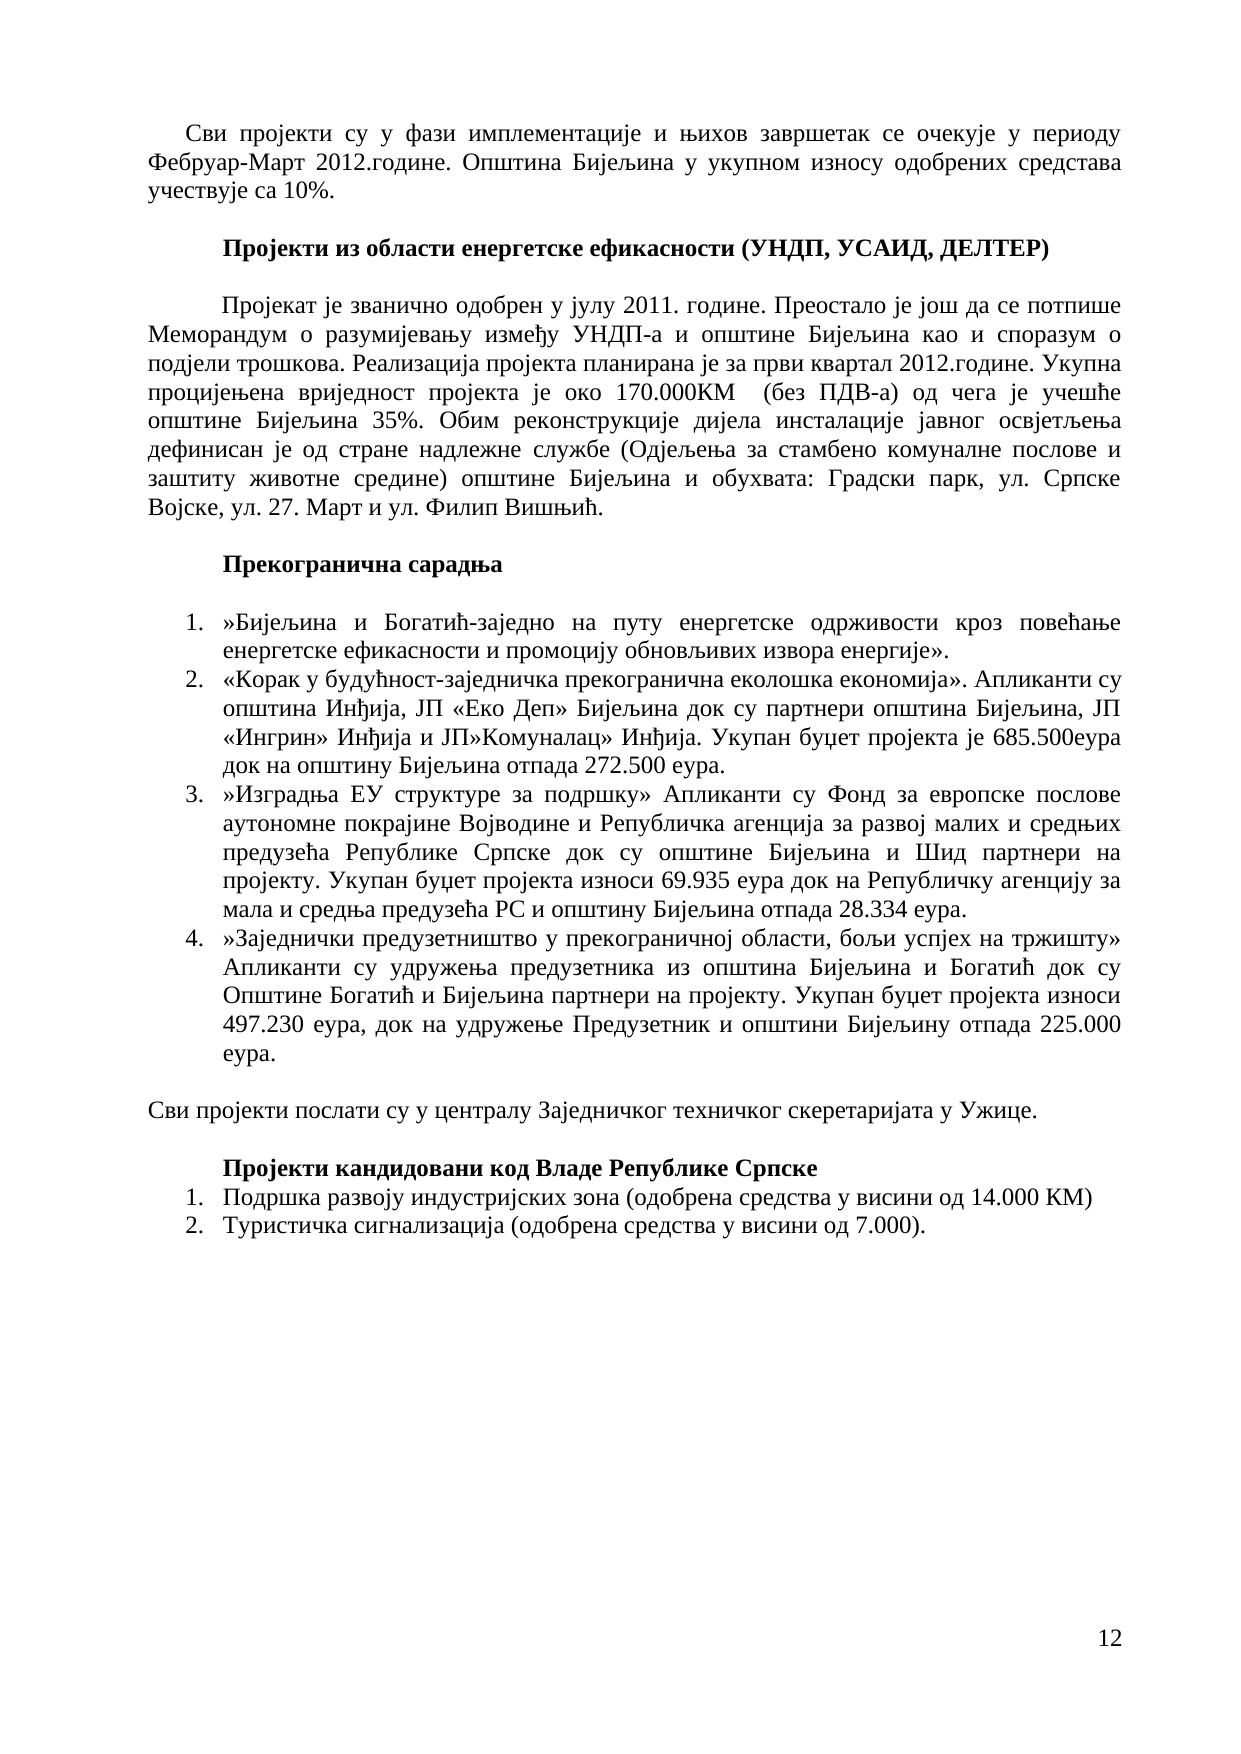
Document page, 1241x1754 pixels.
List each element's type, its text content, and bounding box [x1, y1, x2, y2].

list Прекогранична сарадња [223, 549, 1122, 578]
text Сви пројекти послати су у централу Заједничког техничког скеретаријата у Ужице. [148, 1096, 1122, 1124]
list Пројекти из области енергетске ефикасности (УНДП, УСАИД, ДЕЛТЕР) [223, 233, 1122, 262]
list Подршка развоју индустријских зона (одобрена средства у висини од 14.000 КМ) [185, 1182, 1122, 1211]
list Туристичка сигнализација (одобрена средства у висини од 7.000). [185, 1211, 1122, 1239]
list »Заједнички предузетништво у прекограничној области, бољи успјех на тржишту» Апликанти су удружења предузетника из општина Бијељина и Богатић док су Општине Богатић и Бијељина партнери на пројекту. Укупан буџет пројекта износи 497.230 еура, док на удружење Предузетник и општини Бијељину отпада 225.000 еура. [185, 923, 1122, 1067]
list »Изградња ЕУ структуре за подршку» Апликанти су Фонд за европске послове аутономне покрајине Војводине и Републичка агенција за развој малих и средњих предузећа Републике Српске док су општине Бијељина и Шид партнери на пројекту. Укупан буџет пројекта износи 69.935 еура док на Републичку агенцију за мала и средња предузећа РС и општину Бијељина отпада 28.334 еура. [185, 779, 1122, 923]
text Пројекат је званично одобрен у јулу 2011. године. Преостало је још да се потпише Меморандум о разумијевању између УНДП-а и општине Бијељина као и споразум о подјели трошкова. Реализација пројекта планирана је за први квартал 2012.године. Укупна процијењена вриједност пројекта је око 170.000КМ (без ПДВ-а) од чега је учешће општине Бијељина 35%. Обим реконструкције дијела инсталације јавног освјетљења дефинисан је од стране надлежне службе (Одјељења за стамбено комуналне послове и заштиту животне средине) општине Бијељина и обухвата: Градски парк, ул. Српске Војске, ул. 27. Март и ул. Филип Вишњић. [148, 291, 1122, 521]
text Сви пројекти су у фази имплементације и њихов завршетак се очекује у периоду Фебруар-Март 2012.године. Општина Бијељина у укупном износу одобрених средстава учествује са 10%. [148, 118, 1122, 204]
list «Корак у будућност-заједничка прекогранична еколошка економија». Апликанти су општина Инђија, ЈП «Еко Деп» Бијељина док су партнери општина Бијељина, ЈП «Ингрин» Инђија и ЈП»Комуналац» Инђија. Укупан буџет пројекта је 685.500еура док на општину Бијељина отпада 272.500 еура. [185, 664, 1122, 779]
list »Бијељина и Богатић-заједно на путу енергетске одрживости кроз повећање енергетске ефикасности и промоцију обновљивих извора енергије». [185, 607, 1122, 664]
list Пројекти кандидовани код Владе Републике Српске [223, 1153, 1122, 1182]
